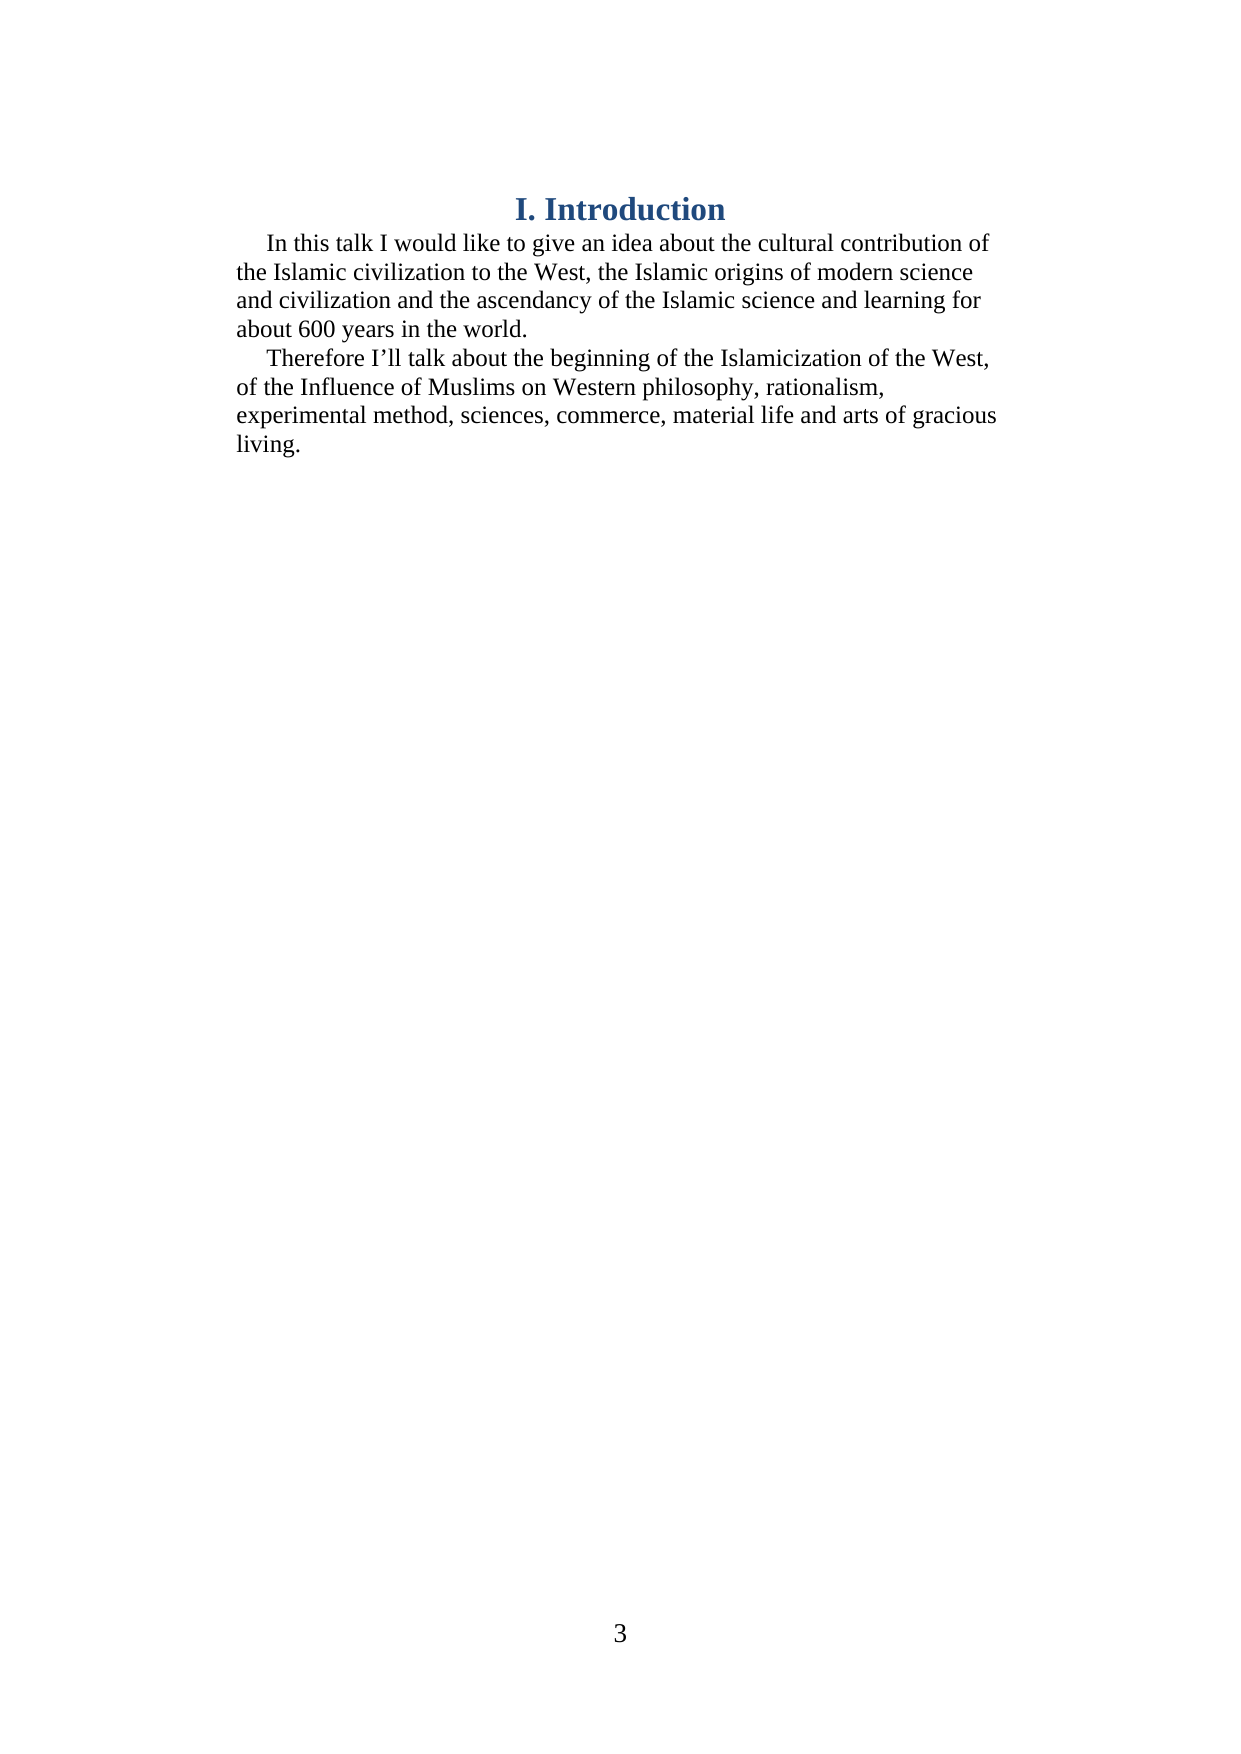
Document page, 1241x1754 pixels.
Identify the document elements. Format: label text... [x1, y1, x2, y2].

text In this talk I would like to give an idea about the cultural contribution of the Islamic civilization to the West, the Islamic origins of modern science and civilization and the ascendancy of the Islamic science and learning for about 600 years in the world. [236, 228, 1004, 343]
subtitle I. Introduction [236, 190, 1004, 228]
text Therefore I’ll talk about the beginning of the Islamicization of the West, of the Influence of Muslims on Western philosophy, rationalism, experimental method, sciences, commerce, material life and arts of gracious living. [236, 343, 1004, 458]
